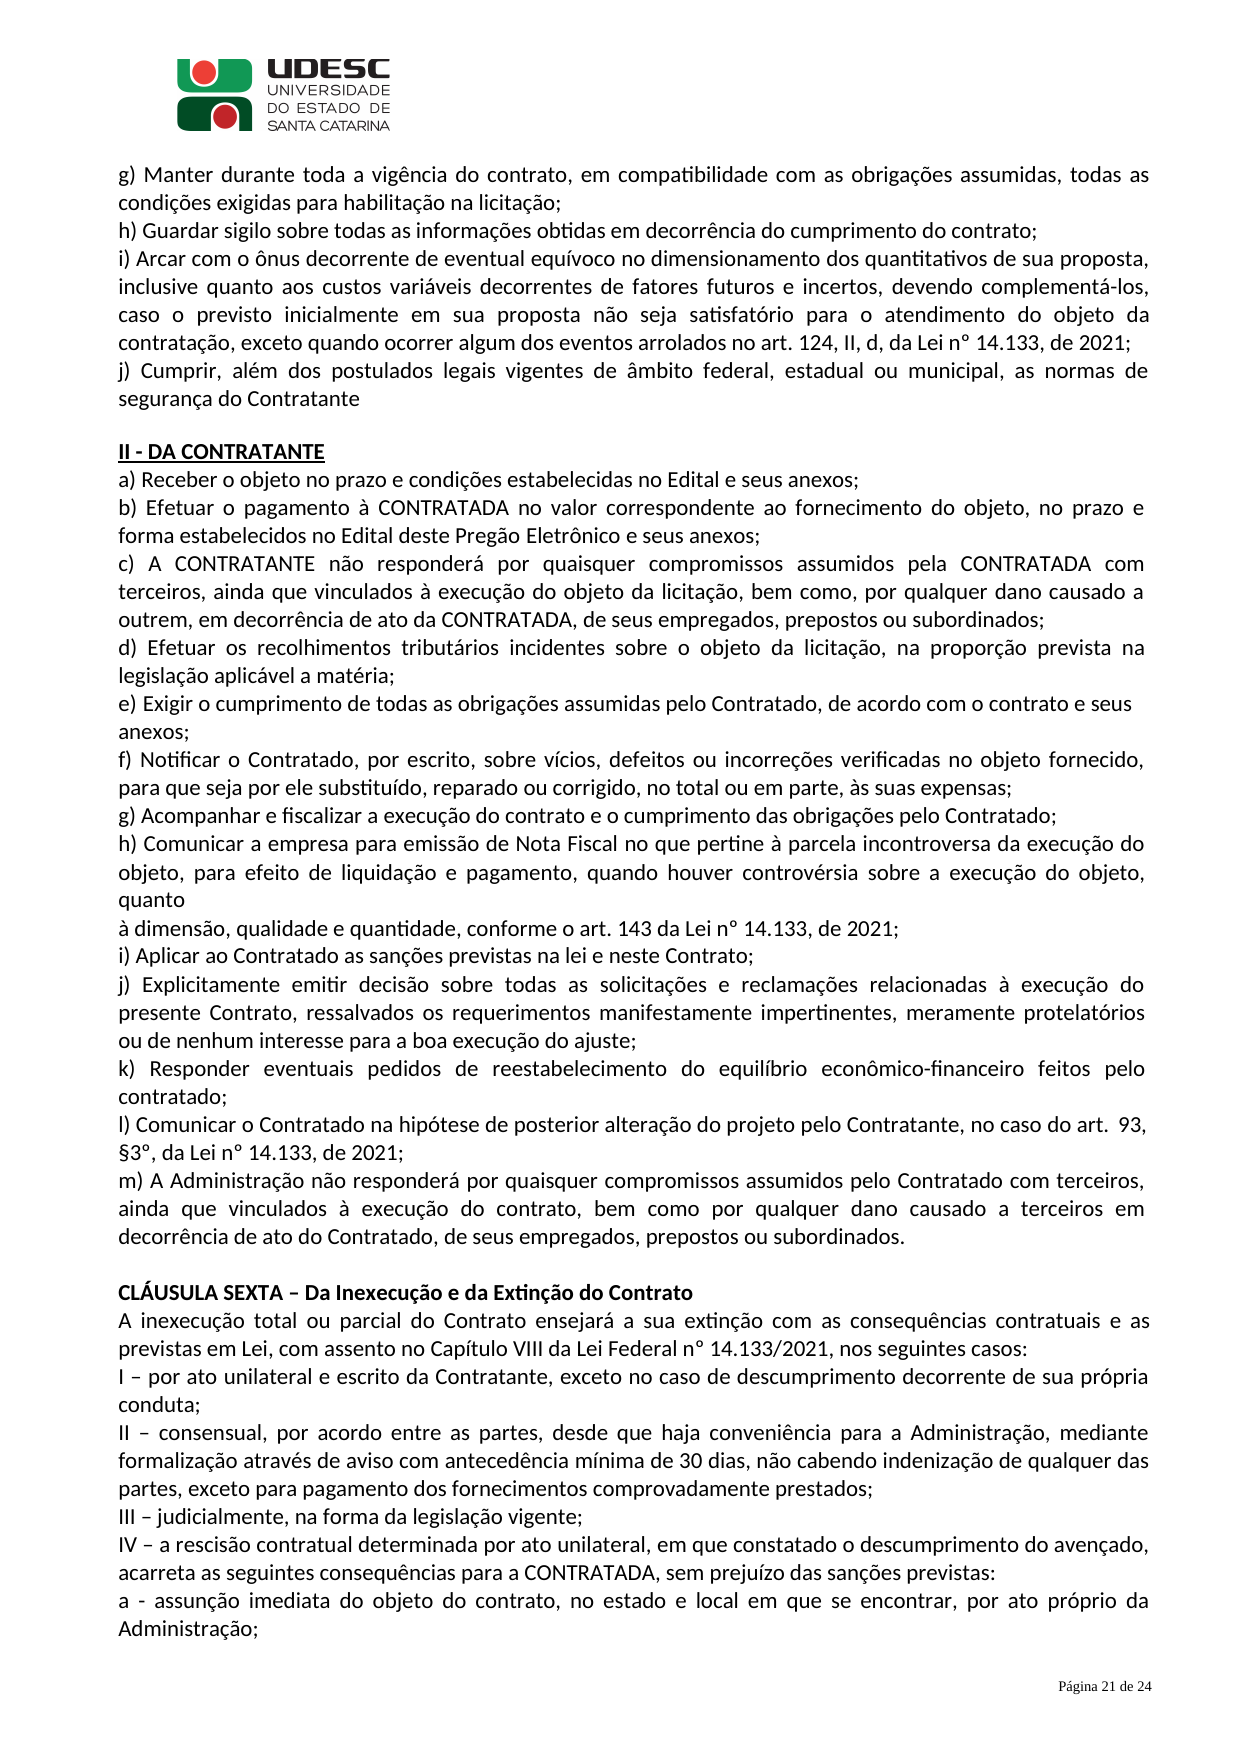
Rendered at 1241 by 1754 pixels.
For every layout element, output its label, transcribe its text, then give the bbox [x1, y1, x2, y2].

text anexos; [118, 717, 1147, 746]
text h) Comunicar a empresa para emissão de Nota Fiscal no que pertine à parcela incontroversa da execução do objeto, para efeito de liquidação e pagamento, quando houver controvérsia sobre a execução do objeto, quanto [118, 829, 1147, 914]
text m) A Administração não responderá por quaisquer compromissos assumidos pelo Contratado com terceiros, ainda que vinculados à execução do contrato, bem como por qualquer dano causado a terceiros em decorrência de ato do Contratado, de seus empregados, prepostos ou subordinados. [118, 1166, 1147, 1250]
text k) Responder eventuais pedidos de reestabelecimento do equilíbrio econômico-financeiro feitos pelo contratado; [118, 1054, 1147, 1110]
text l) Comunicar o Contratado na hipótese de posterior alteração do projeto pelo Contratante, no caso do art. 93, §3º, da Lei nº 14.133, de 2021; [118, 1110, 1147, 1166]
text c) A CONTRATANTE não responderá por quaisquer compromissos assumidos pela CONTRATADA com terceiros, ainda que vinculados à execução do objeto da licitação, bem como, por qualquer dano causado a outrem, em decorrência de ato da CONTRATADA, de seus empregados, prepostos ou subordinados; [118, 549, 1147, 633]
text e) Exigir o cumprimento de todas as obrigações assumidas pelo Contratado, de acordo com o contrato e seus [118, 689, 1147, 717]
text II - DA CONTRATANTE [118, 437, 1152, 465]
text I – por ato unilateral e escrito da Contratante, exceto no caso de descumprimento decorrente de sua própria conduta; [118, 1362, 1152, 1418]
text i) Arcar com o ônus decorrente de eventual equívoco no dimensionamento dos quantitativos de sua proposta, inclusive quanto aos custos variáveis decorrentes de fatores futuros e incertos, devendo complementá-los, caso o previsto inicialmente em sua proposta não seja satisfatório para o atendimento do objeto da contratação, exceto quando ocorrer algum dos eventos arrolados no art. 124, II, d, da Lei nº 14.133, de 2021; [118, 244, 1152, 356]
text IV – a rescisão contratual determinada por ato unilateral, em que constatado o descumprimento do avençado, acarreta as seguintes consequências para a CONTRATADA, sem prejuízo das sanções previstas: [118, 1530, 1152, 1586]
text A inexecução total ou parcial do Contrato ensejará a sua extinção com as consequências contratuais e as previstas em Lei, com assento no Capítulo VIII da Lei Federal nº 14.133/2021, nos seguintes casos: [118, 1306, 1152, 1362]
text II – consensual, por acordo entre as partes, desde que haja conveniência para a Administração, mediante formalização através de aviso com antecedência mínima de 30 dias, não cabendo indenização de qualquer das partes, exceto para pagamento dos fornecimentos comprovadamente prestados; [118, 1418, 1152, 1502]
text j) Explicitamente emitir decisão sobre todas as solicitações e reclamações relacionadas à execução do presente Contrato, ressalvados os requerimentos manifestamente impertinentes, meramente protelatórios ou de nenhum interesse para a boa execução do ajuste; [118, 970, 1147, 1054]
text à dimensão, qualidade e quantidade, conforme o art. 143 da Lei nº 14.133, de 2021; [118, 914, 1147, 942]
text i) Aplicar ao Contratado as sanções previstas na lei e neste Contrato; [118, 942, 1147, 970]
text g) Manter durante toda a vigência do contrato, em compatibilidade com as obrigações assumidas, todas as condições exigidas para habilitação na licitação; [118, 160, 1152, 216]
text CLÁUSULA SEXTA – Da Inexecução e da Extinção do Contrato [118, 1278, 1152, 1306]
text g) Acompanhar e fiscalizar a execução do contrato e o cumprimento das obrigações pelo Contratado; [118, 802, 1147, 829]
picture [177, 59, 390, 131]
text h) Guardar sigilo sobre todas as informações obtidas em decorrência do cumprimento do contrato; [118, 216, 1152, 244]
text b) Efetuar o pagamento à CONTRATADA no valor correspondente ao fornecimento do objeto, no prazo e forma estabelecidos no Edital deste Pregão Eletrônico e seus anexos; [118, 493, 1147, 549]
text a) Receber o objeto no prazo e condições estabelecidas no Edital e seus anexos; [118, 465, 1147, 493]
text d) Efetuar os recolhimentos tributários incidentes sobre o objeto da licitação, na proporção prevista na legislação aplicável a matéria; [118, 633, 1147, 689]
text III – judicialmente, na forma da legislação vigente; [118, 1502, 1152, 1530]
text f) Notificar o Contratado, por escrito, sobre vícios, defeitos ou incorreções verificadas no objeto fornecido, para que seja por ele substituído, reparado ou corrigido, no total ou em parte, às suas expensas; [118, 746, 1147, 802]
text a - assunção imediata do objeto do contrato, no estado e local em que se encontrar, por ato próprio da Administração; [118, 1586, 1152, 1642]
text j) Cumprir, além dos postulados legais vigentes de âmbito federal, estadual ou municipal, as normas de segurança do Contratante [118, 356, 1152, 412]
